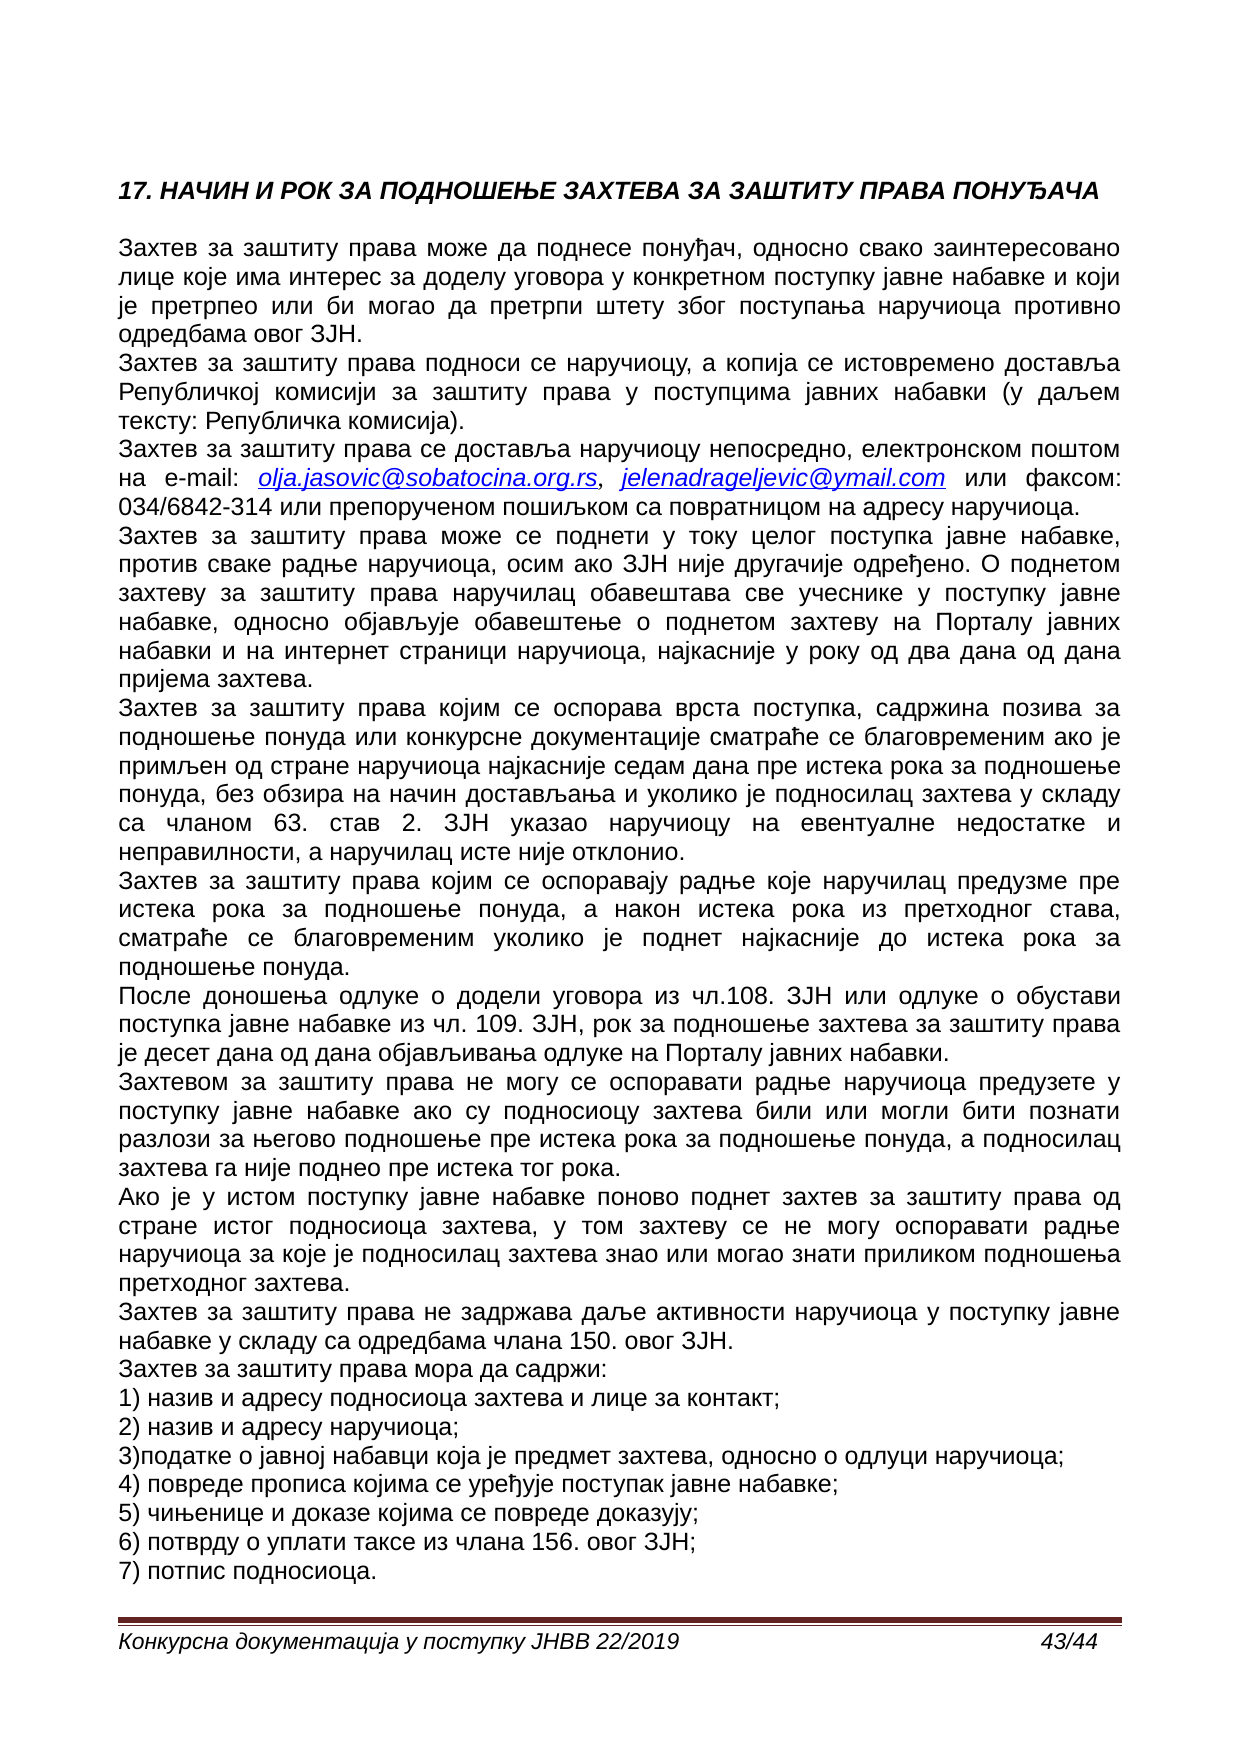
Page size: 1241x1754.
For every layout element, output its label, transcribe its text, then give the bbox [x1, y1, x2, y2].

text Захтев за заштиту права не задржава даље активности наручиоца у поступку јавне набавке у складу са одредбама члана 150. овог ЗЈН. [118, 1297, 1122, 1354]
text Захтев за заштиту права се доставља наручиоцу непосредно, електронском поштом на e-mail: olja.jasovic@sobatocina.org.rs, jelenadrageljevic@ymail.com или факсом: 034/6842-314 или препорученом пошиљком са повратницом на адресу наручиоца. [118, 434, 1122, 521]
text Захтевом за заштиту права не могу се оспоравати радње наручиоца предузете у поступку јавне набавке ако су подносиоцу захтева били или могли бити познати разлози за његово подношење пре истека рока за подношење понуда, а подносилац захтева га није поднео пре истека тог рока. [118, 1067, 1122, 1182]
text 6) потврду о уплати таксе из члана 156. овог ЗЈН; [118, 1527, 1122, 1556]
text Захтев за заштиту права којим се оспоравају радње које наручилац предузме пре истека рока за подношење понуда, а након истека рока из претходног става, сматраће се благовременим уколико је поднет најкасније до истека рока за подношење понуда. [118, 866, 1122, 981]
text Захтев за заштиту права може да поднесе понуђач, односно свако заинтересовано лице које има интерес за доделу уговора у конкретном поступку јавне набавке и који је претрпео или би могао да претрпи штету због поступања наручиоца противно одредбама овог ЗЈН. [118, 233, 1122, 348]
text Захтев за заштиту права мора да садржи: [118, 1354, 1122, 1383]
text Захтев за заштиту права којим се оспорава врста поступка, садржина позива за подношење понуда или конкурсне документације сматраће се благовременим ако је примљен од стране наручиоца најкасније седам дана пре истека рока за подношење понуда, без обзира на начин достављања и уколико је подносилац захтева у складу са чланом 63. став 2. ЗЈН указао наручиоцу на евентуалне недостатке и неправилности, а наручилац исте није отклонио. [118, 693, 1122, 866]
text Ако је у истом поступку јавне набавке поново поднет захтев за заштиту права од стране истог подносиоца захтева, у том захтеву се не могу оспоравати радње наручиоца за које је подносилац захтева знао или могао знати приликом подношења претходног захтева. [118, 1182, 1122, 1297]
text Захтев за заштиту права подноси се наручиоцу, а копија се истовремено доставља Републичкој комисији за заштиту права у поступцима јавних набавки (у даљем тексту: Републичка комисија). [118, 348, 1122, 434]
text 2) назив и адресу наручиоца; [118, 1412, 1122, 1441]
text 3)податке о јавној набавци која је предмет захтева, односно о одлуци наручиоца; [118, 1441, 1122, 1469]
text 17. НАЧИН И РОК ЗА ПОДНОШЕЊЕ ЗАХТЕВА ЗА ЗАШТИТУ ПРАВА ПОНУЂАЧА [118, 176, 1122, 204]
text 4) повреде прописа којима се уређује поступак јавне набавке; [118, 1469, 1122, 1498]
text После доношења одлуке о додели уговора из чл.108. ЗЈН или одлуке о обустави поступка јавне набавке из чл. 109. ЗЈН, рок за подношење захтева за заштиту права је десет дана од дана објављивања одлуке на Порталу јавних набавки. [118, 981, 1122, 1067]
text Захтев за заштиту права може се поднети у току целог поступка јавне набавке, против сваке радње наручиоца, осим ако ЗЈН није другачије одређено. О поднетом захтеву за заштиту права наручилац обавештава све учеснике у поступку јавне набавке, односно објављује обавештење о поднетом захтеву на Порталу јавних набавки и на интернет страници наручиоца, најкасније у року од два дана од дана пријема захтева. [118, 521, 1122, 693]
text 1) назив и адресу подносиоца захтева и лице за контакт; [118, 1383, 1122, 1412]
text 7) потпис подносиоца. [118, 1556, 1122, 1584]
text 5) чињенице и доказе којима се повреде доказују; [118, 1498, 1122, 1527]
